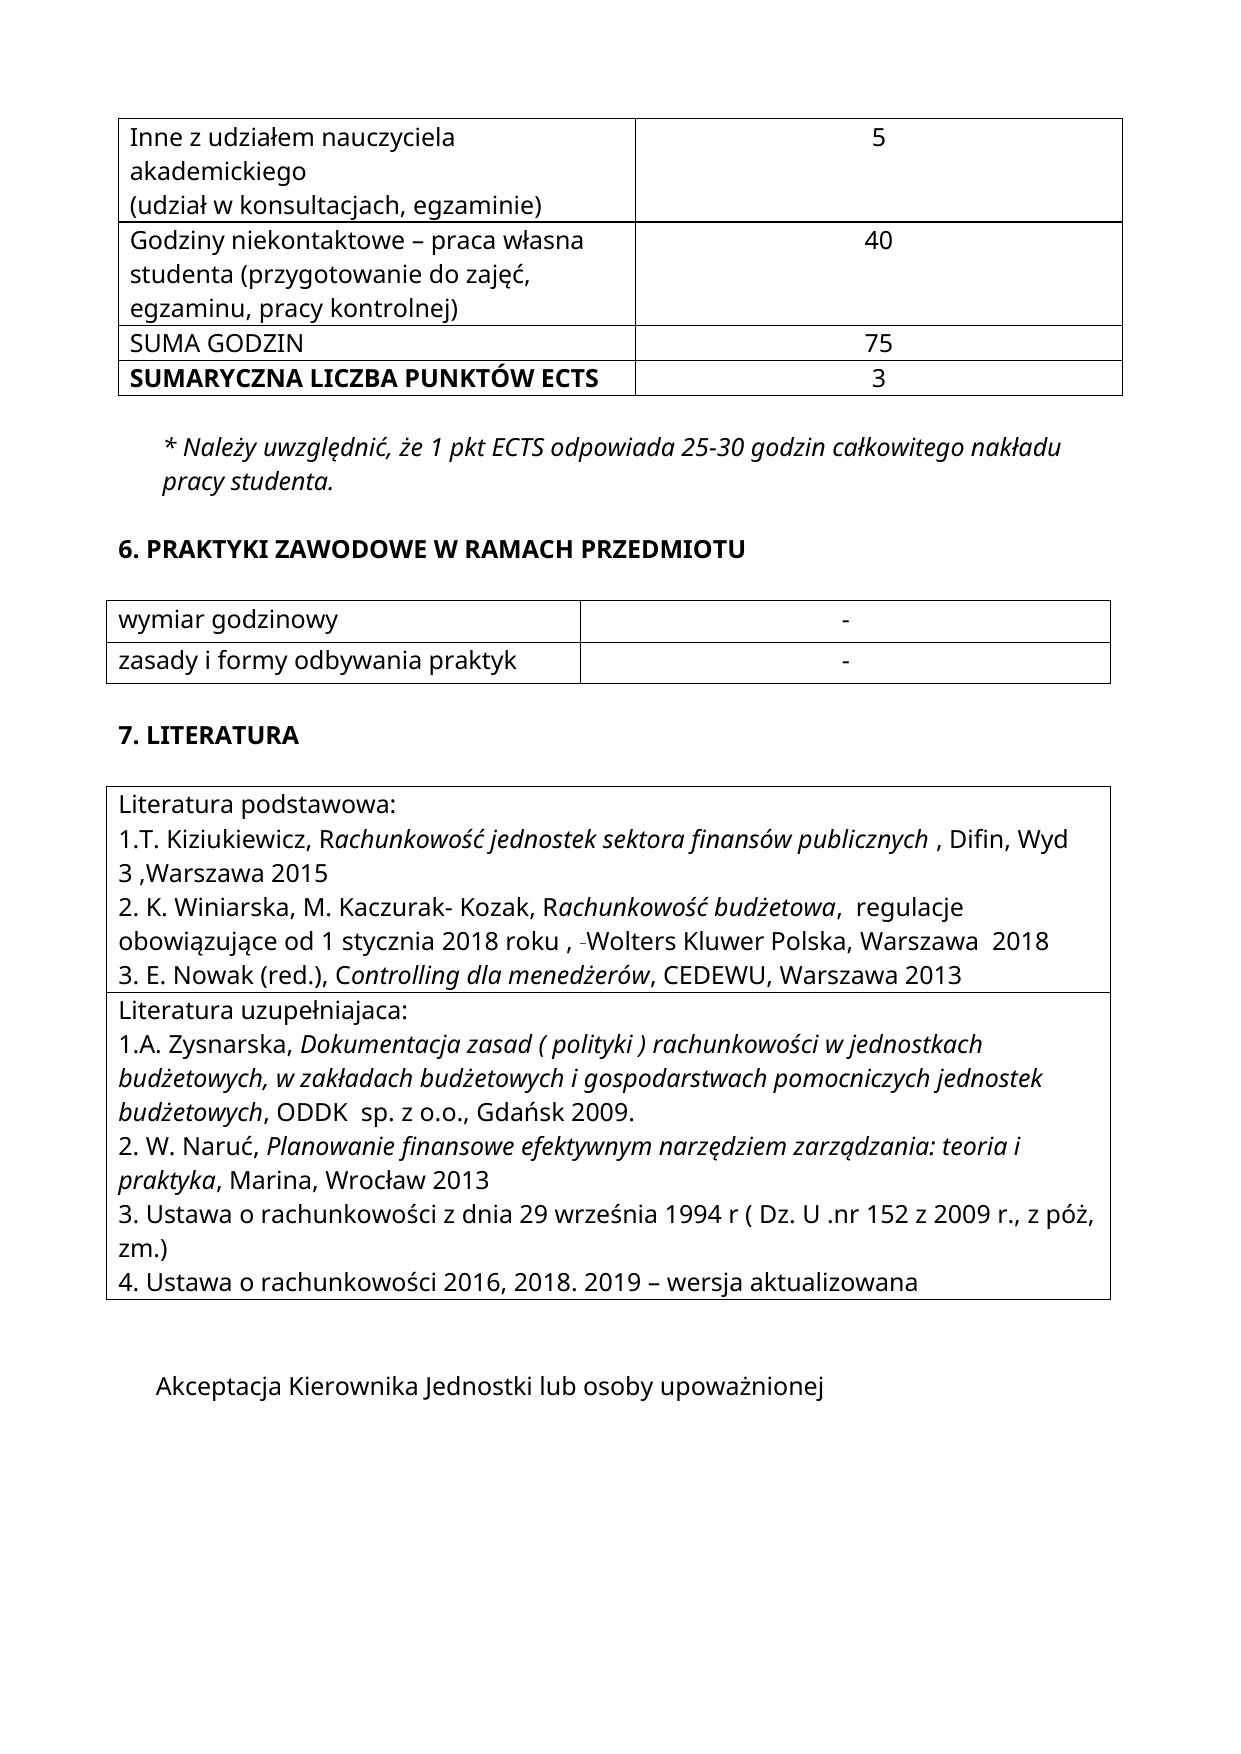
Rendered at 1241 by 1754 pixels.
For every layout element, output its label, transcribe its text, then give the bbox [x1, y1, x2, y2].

table_cell 3 [636, 361, 1122, 395]
table_header wymiar godzinowy [107, 601, 580, 642]
table_cell SUMA GODZIN [119, 326, 635, 360]
text 6. PRAKTYKI ZAWODOWE W RAMACH PRZEDMIOTU [118, 532, 1122, 566]
table_cell Literatura uzupełniajaca: 1.A. Zysnarska, Dokumentacja zasad ( polityki ) rachunkowości w jednostkach budżetowych, w zakładach budżetowych i gospodarstwach pomocniczych jednostek budżetowych, ODDK sp. z o.o., Gdańsk 2009. 2. W. Naruć, Planowanie finansowe efektywnym narzędziem zarządzania: teoria i praktyka, Marina, Wrocław 2013 3. Ustawa o rachunkowości z dnia 29 września 1994 r ( Dz. U .nr 152 z 2009 r., z póż, zm.) 4. Ustawa o rachunkowości 2016, 2018. 2019 – wersja aktualizowana [107, 993, 1110, 1299]
table_cell 40 [636, 223, 1122, 324]
text Akceptacja Kierownika Jednostki lub osoby upoważnionej [156, 1368, 1122, 1402]
table_cell 75 [636, 326, 1122, 360]
table_header Literatura podstawowa: 1.T. Kiziukiewicz, Rachunkowość jednostek sektora finansów publicznych , Difin, Wyd 3 ,Warszawa 2015 2. K. Winiarska, M. Kaczurak- Kozak, Rachunkowość budżetowa, regulacje obowiązujące od 1 stycznia 2018 roku , Wolters Kluwer Polska, Warszawa 2018 3. E. Nowak (red.), Controlling dla menedżerów, CEDEWU, Warszawa 2013 [107, 787, 1110, 992]
table_cell zasady i formy odbywania praktyk [107, 643, 580, 683]
text * Należy uwzględnić, że 1 pkt ECTS odpowiada 25-30 godzin całkowitego nakładu pracy studenta. [162, 430, 1122, 498]
text 7. LITERATURA [118, 718, 1122, 752]
table_cell - [581, 643, 1110, 683]
table_cell Inne z udziałem nauczyciela akademickiego (udział w konsultacjach, egzaminie) [119, 119, 635, 221]
table_header - [581, 601, 1110, 642]
table_cell Godziny niekontaktowe – praca własna studenta (przygotowanie do zajęć, egzaminu, pracy kontrolnej) [119, 223, 635, 324]
table_cell SUMARYCZNA LICZBA PUNKTÓW ECTS [119, 361, 635, 395]
table_cell 5 [636, 119, 1122, 221]
